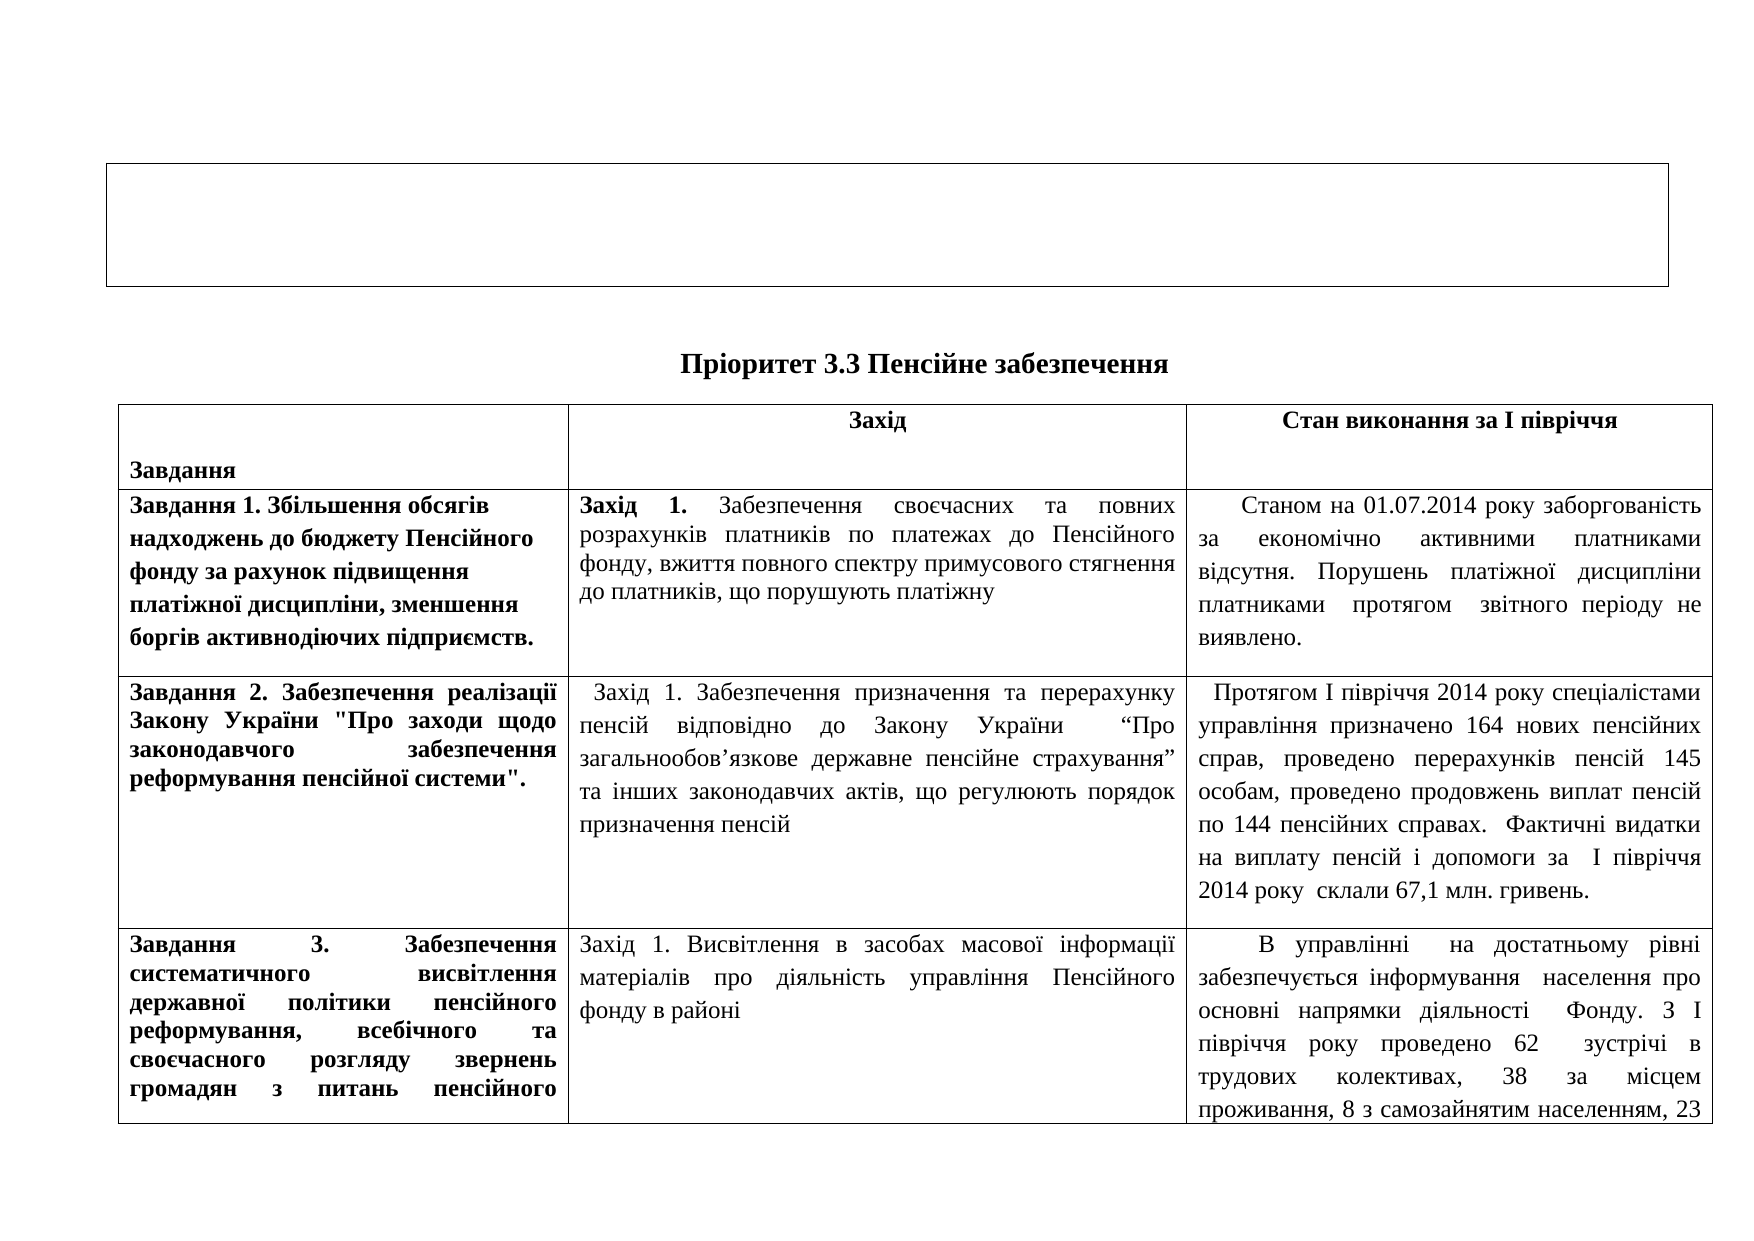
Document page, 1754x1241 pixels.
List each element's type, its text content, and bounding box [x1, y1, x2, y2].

table_cell Стан виконання за І півріччя [1187, 405, 1712, 489]
table_cell [107, 164, 1668, 286]
table_cell Станом на 01.07.2014 року заборгованість за економічно активними платниками відсутня. Порушень платіжної дисципліни платниками протягом звітного періоду не виявлено. [1187, 490, 1712, 676]
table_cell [1187, 929, 1712, 1123]
table_cell Захід 1. Забезпечення своєчасних та повних розрахунків платників по платежах до Пенсійного фонду, вжиття повного спектру примусового стягнення до платників, що порушують платіжну [569, 490, 1186, 676]
table_cell Завдання [119, 405, 568, 489]
table_cell Протягом І півріччя 2014 року спеціалістами управління призначено 164 нових пенсійних справ, проведено перерахунків пенсій 145 особам, проведено продовжень виплат пенсій по 144 пенсійних справах. Фактичні видатки на виплату пенсій і допомоги за І півріччя 2014 року склали 67,1 млн. гривень. [1187, 677, 1712, 928]
table_cell Пріоритет 3.3 Пенсійне забезпечення [107, 286, 1742, 404]
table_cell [119, 929, 568, 1123]
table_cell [569, 929, 1186, 1123]
table_cell Захід 1. Забезпечення призначення та перерахунку пенсій відповідно до Закону України “Про загальнообов’язкове державне пенсійне страхування” та інших законодавчих актів, що регулюють порядок призначення пенсій [569, 677, 1186, 928]
table_cell Захід [569, 405, 1186, 489]
table_cell Завдання 2. Забезпечення реалізації Закону України "Про заходи щодо законодавчого забезпечення реформування пенсійної системи". [119, 677, 568, 928]
table_cell Завдання 1. Збільшення обсягів надходжень до бюджету Пенсійного фонду за рахунок підвищення платіжної дисципліни, зменшення боргів активнодіючих підприємств. [119, 490, 568, 676]
